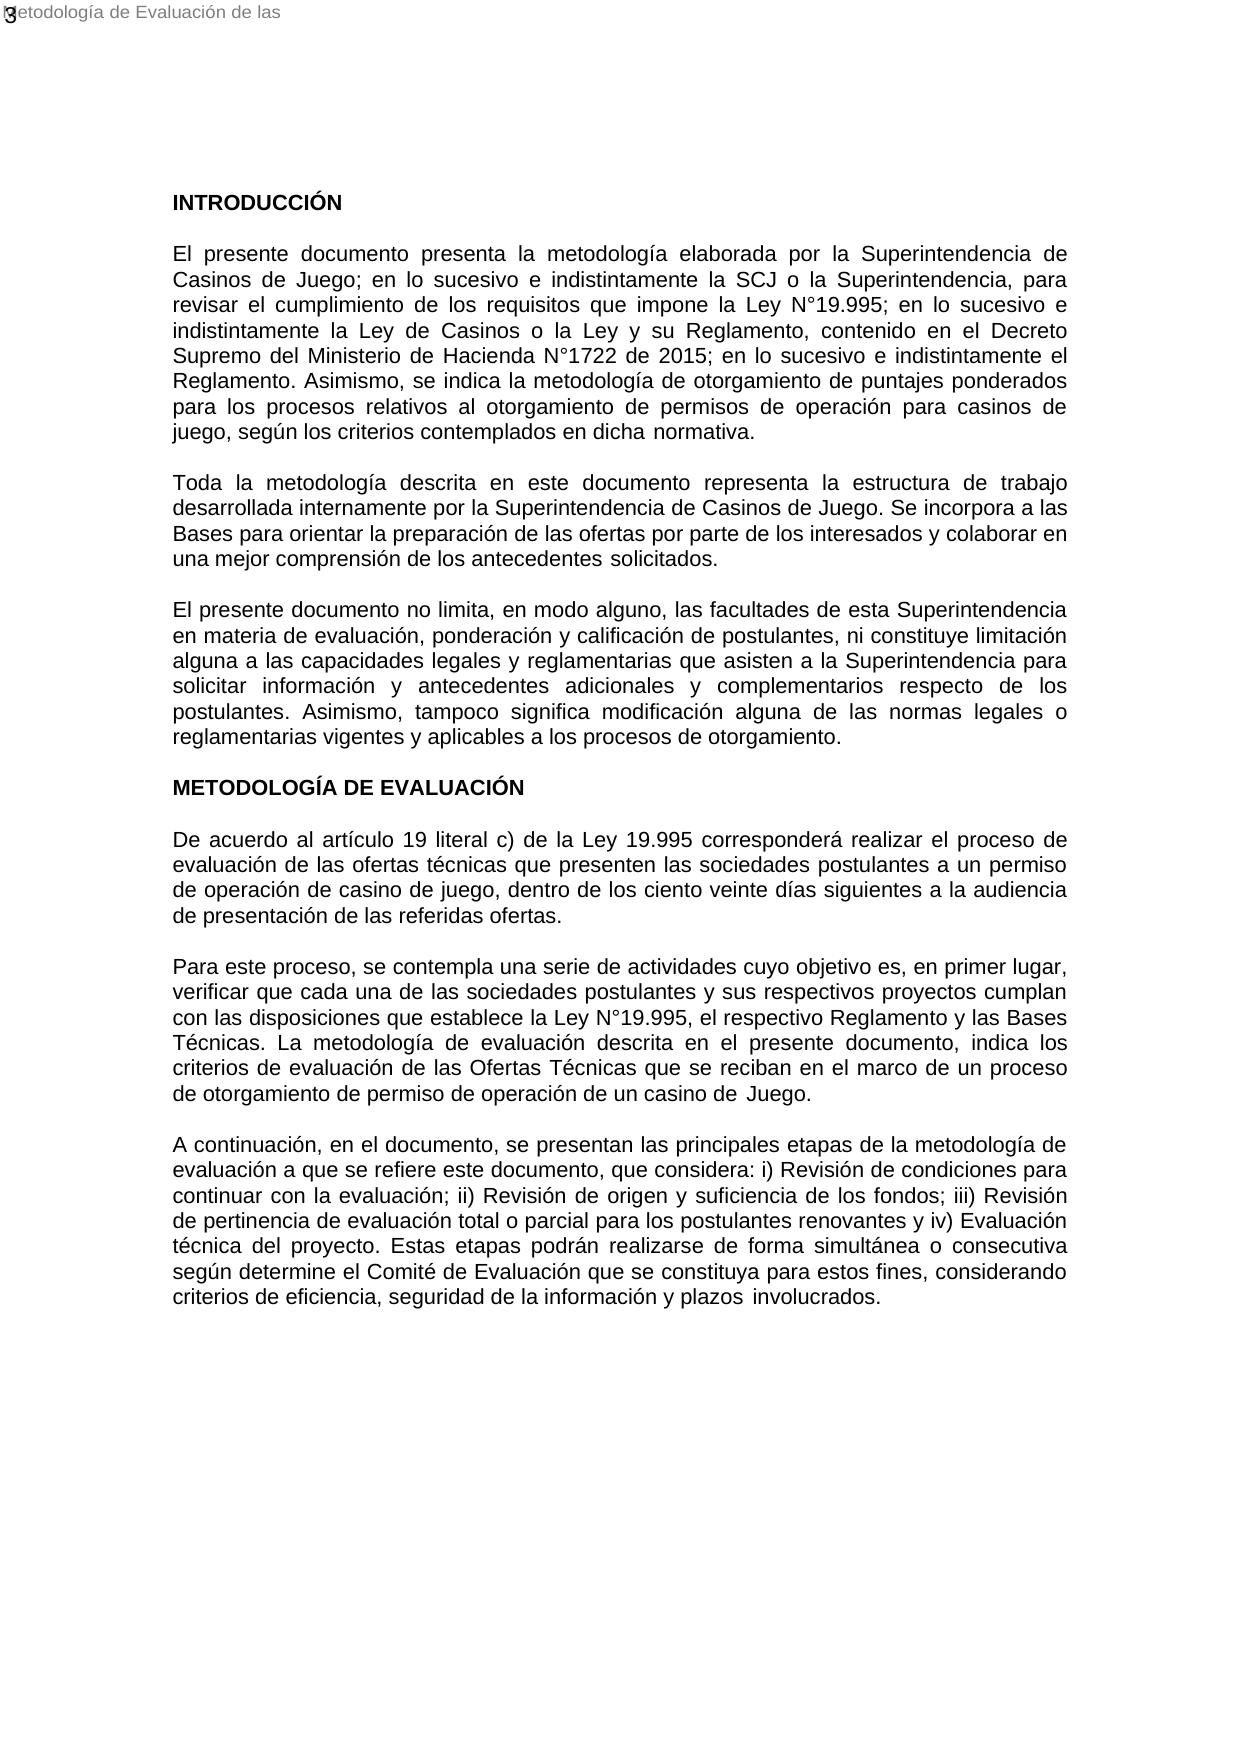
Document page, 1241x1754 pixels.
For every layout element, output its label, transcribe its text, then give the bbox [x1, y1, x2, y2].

text De acuerdo al artículo 19 literal c) de la Ley 19.995 corresponderá realizar el proceso de evaluación de las ofertas técnicas que presenten las sociedades postulantes a un permiso de operación de casino de juego, dentro de los ciento veinte días siguientes a la audiencia de presentación de las referidas ofertas. [172, 826, 1069, 928]
text A continuación, en el documento, se presentan las principales etapas de la metodología de evaluación a que se refiere este documento, que considera: i) Revisión de condiciones para continuar con la evaluación; ii) Revisión de origen y suficiencia de los fondos; iii) Revisión de pertinencia de evaluación total o parcial para los postulantes renovantes y iv) Evaluación técnica del proyecto. Estas etapas podrán realizarse de forma simultánea o consecutiva según determine el Comité de Evaluación que se constituya para estos fines, considerando criterios de eficiencia, seguridad de la información y plazos involucrados. [172, 1132, 1069, 1309]
subtitle INTRODUCCIÓN [172, 190, 1144, 215]
text Toda la metodología descrita en este documento representa la estructura de trabajo desarrollada internamente por la Superintendencia de Casinos de Juego. Se incorpora a las Bases para orientar la preparación de las ofertas por parte de los interesados y colaborar en una mejor comprensión de los antecedentes solicitados. [172, 470, 1069, 571]
subtitle METODOLOGÍA DE EVALUACIÓN [172, 775, 1144, 801]
text El presente documento no limita, en modo alguno, las facultades de esta Superintendencia en materia de evaluación, ponderación y calificación de postulantes, ni constituye limitación alguna a las capacidades legales y reglamentarias que asisten a la Superintendencia para solicitar información y antecedentes adicionales y complementarios respecto de los postulantes. Asimismo, tampoco significa modificación alguna de las normas legales o reglamentarias vigentes y aplicables a los procesos de otorgamiento. [172, 597, 1069, 749]
text El presente documento presenta la metodología elaborada por la Superintendencia de Casinos de Juego; en lo sucesivo e indistintamente la SCJ o la Superintendencia, para revisar el cumplimiento de los requisitos que impone la Ley N°19.995; en lo sucesivo e indistintamente la Ley de Casinos o la Ley y su Reglamento, contenido en el Decreto Supremo del Ministerio de Hacienda N°1722 de 2015; en lo sucesivo e indistintamente el Reglamento. Asimismo, se indica la metodología de otorgamiento de puntajes ponderados para los procesos relativos al otorgamiento de permisos de operación para casinos de juego, según los criterios contemplados en dicha normativa. [172, 241, 1069, 444]
text Para este proceso, se contempla una serie de actividades cuyo objetivo es, en primer lugar, verificar que cada una de las sociedades postulantes y sus respectivos proyectos cumplan con las disposiciones que establece la Ley N°19.995, el respectivo Reglamento y las Bases Técnicas. La metodología de evaluación descrita en el presente documento, indica los criterios de evaluación de las Ofertas Técnicas que se reciban en el marco de un proceso de otorgamiento de permiso de operación de un casino de Juego. [172, 954, 1069, 1106]
